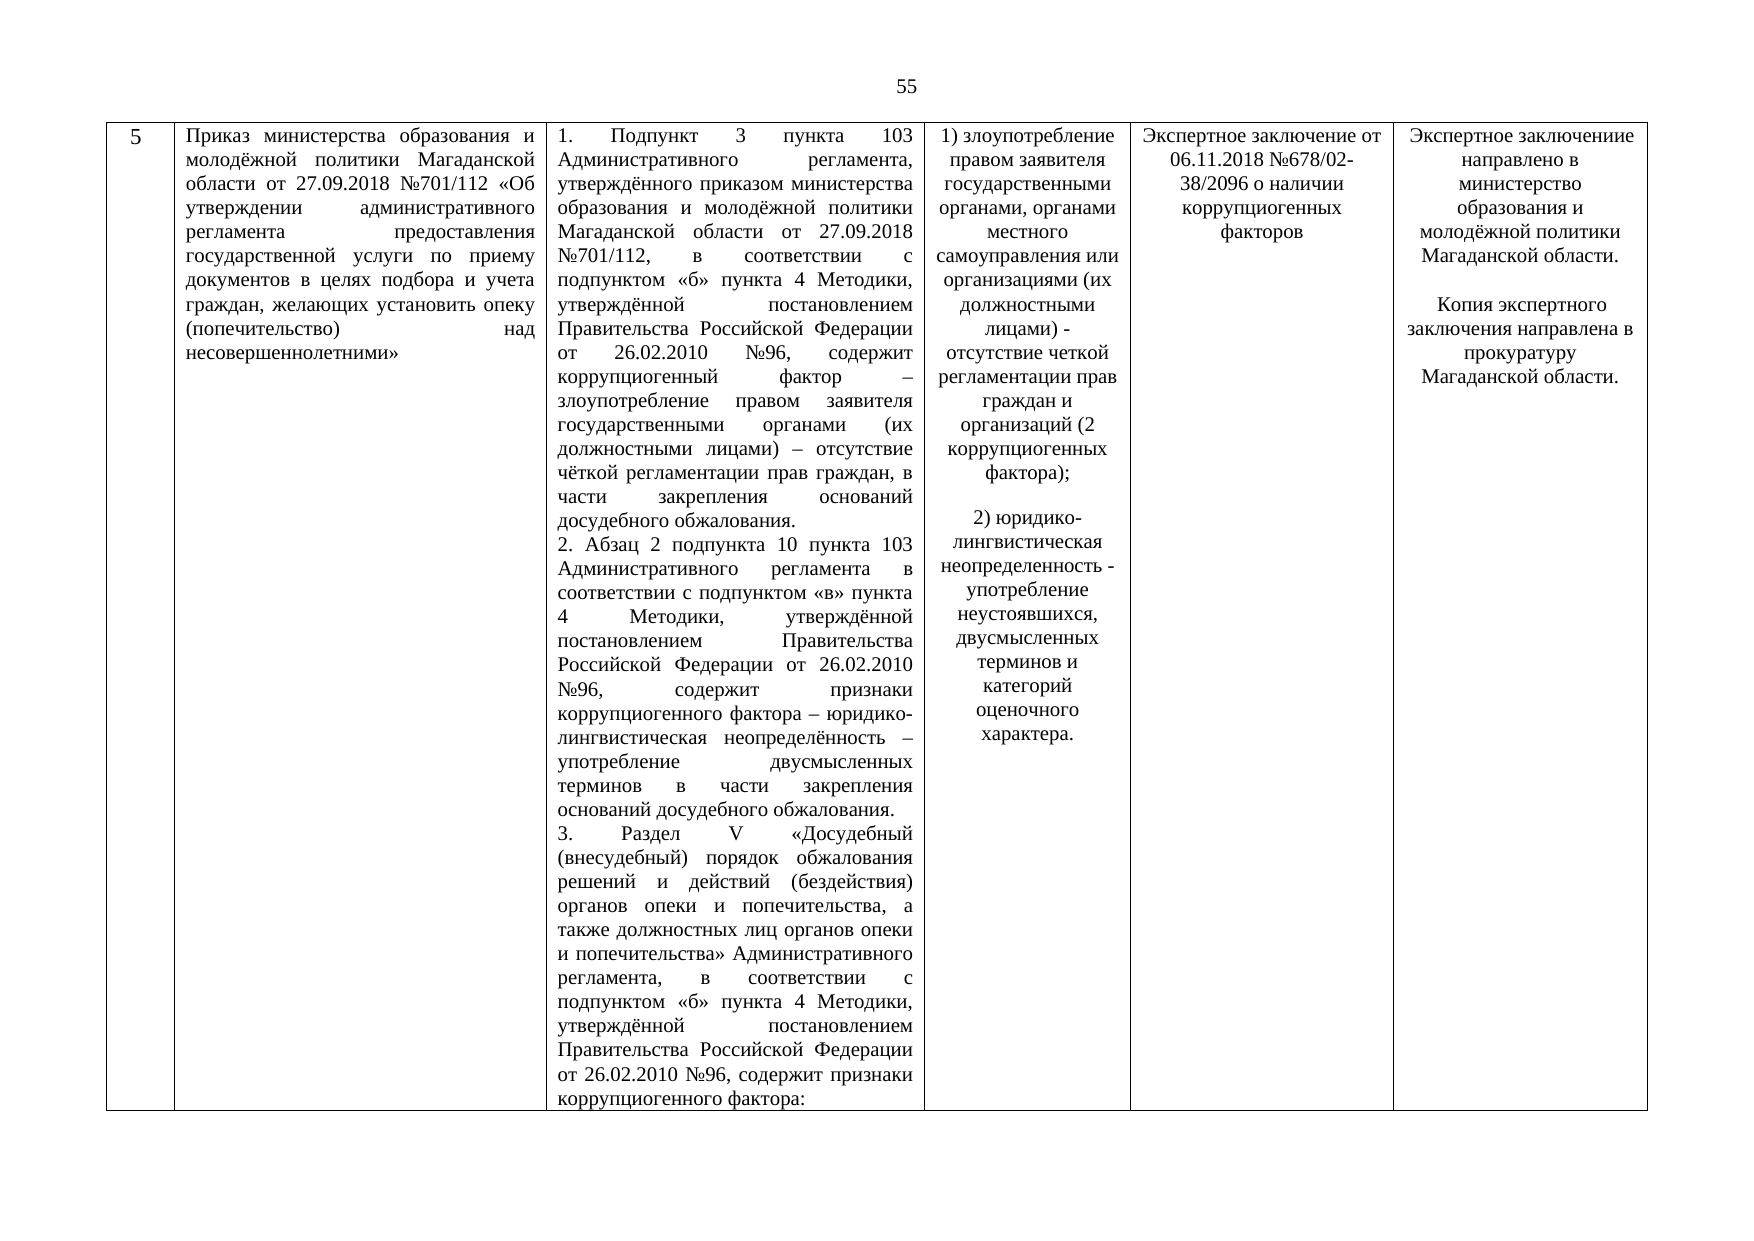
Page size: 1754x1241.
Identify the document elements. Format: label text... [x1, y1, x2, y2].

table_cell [925, 123, 1130, 1109]
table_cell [1394, 123, 1647, 1109]
table_cell 5 [107, 123, 174, 1109]
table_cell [1131, 123, 1393, 1109]
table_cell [175, 123, 546, 1109]
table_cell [547, 123, 924, 1109]
